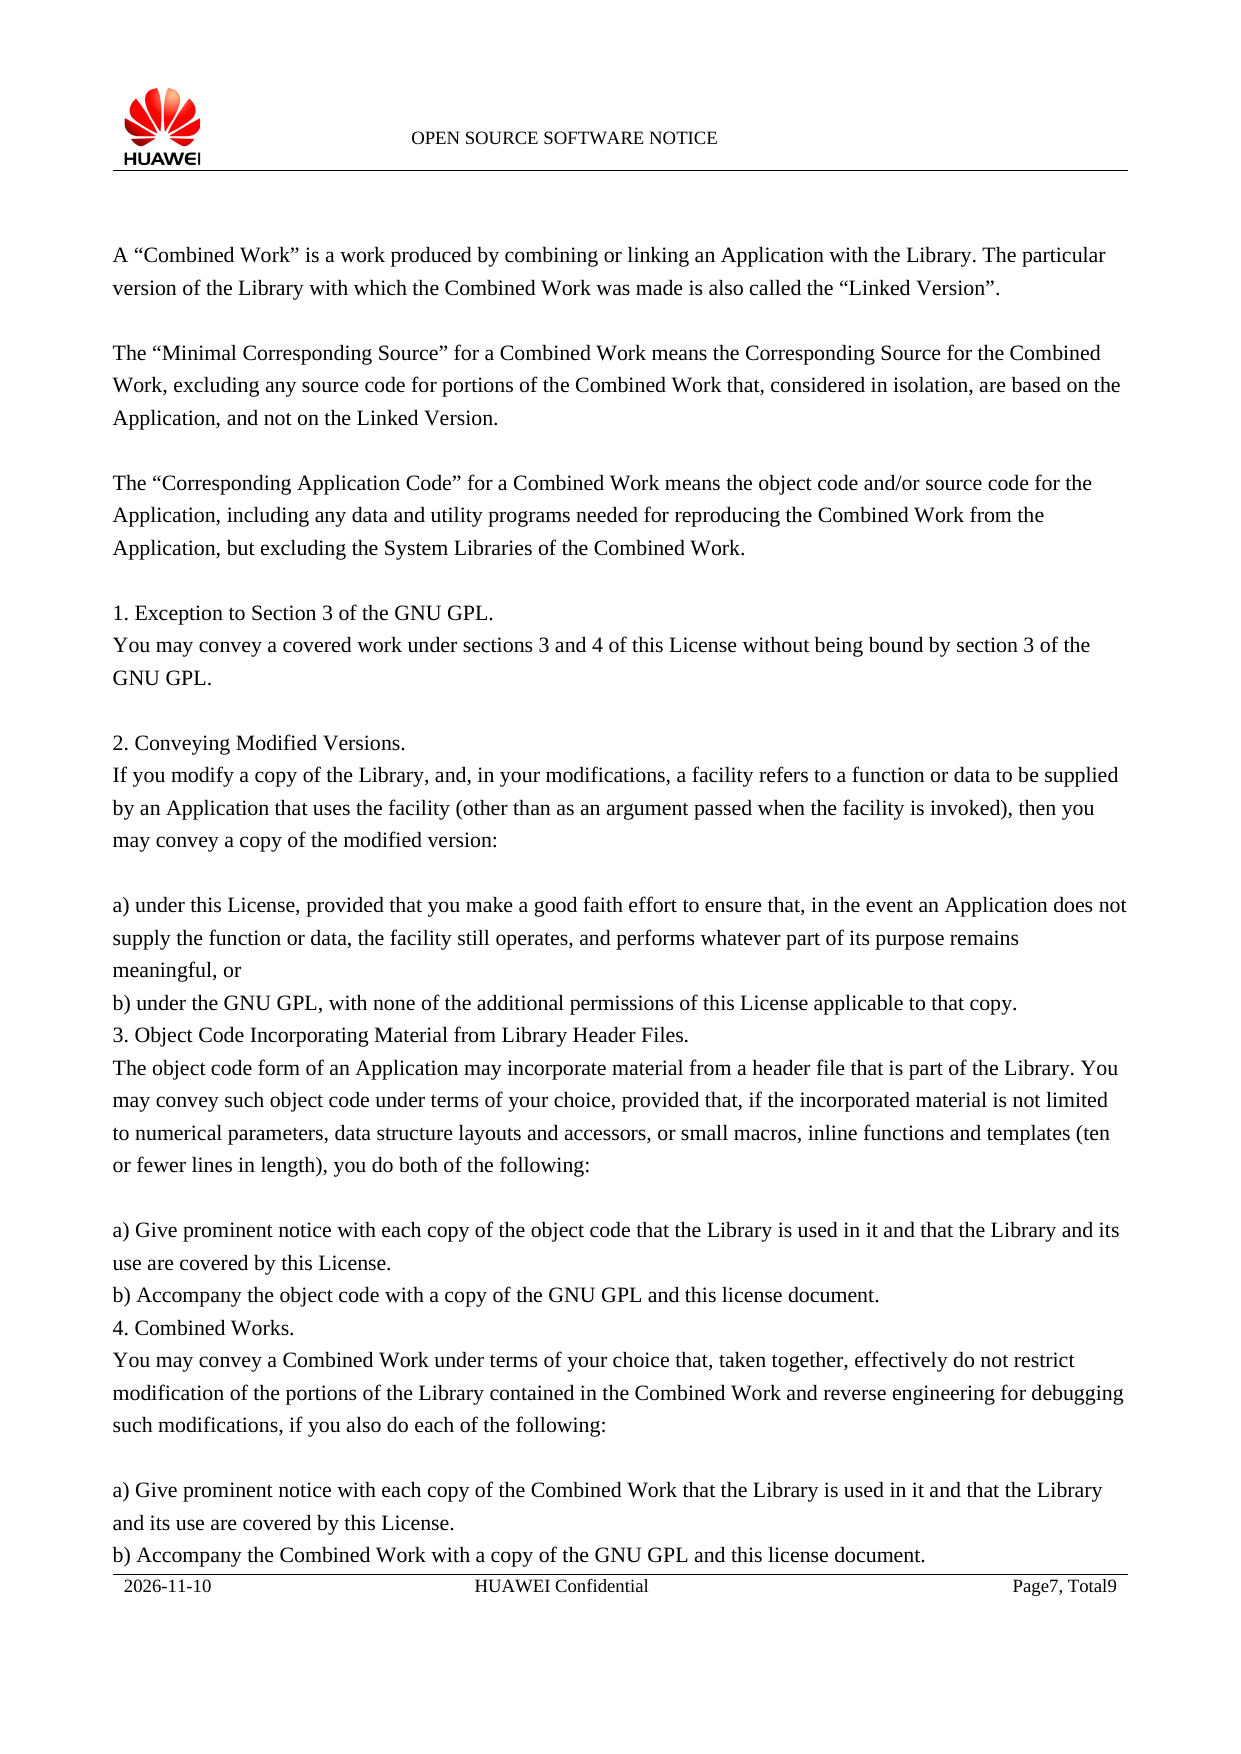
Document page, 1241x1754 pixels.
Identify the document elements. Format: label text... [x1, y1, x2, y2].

picture [124, 88, 201, 165]
